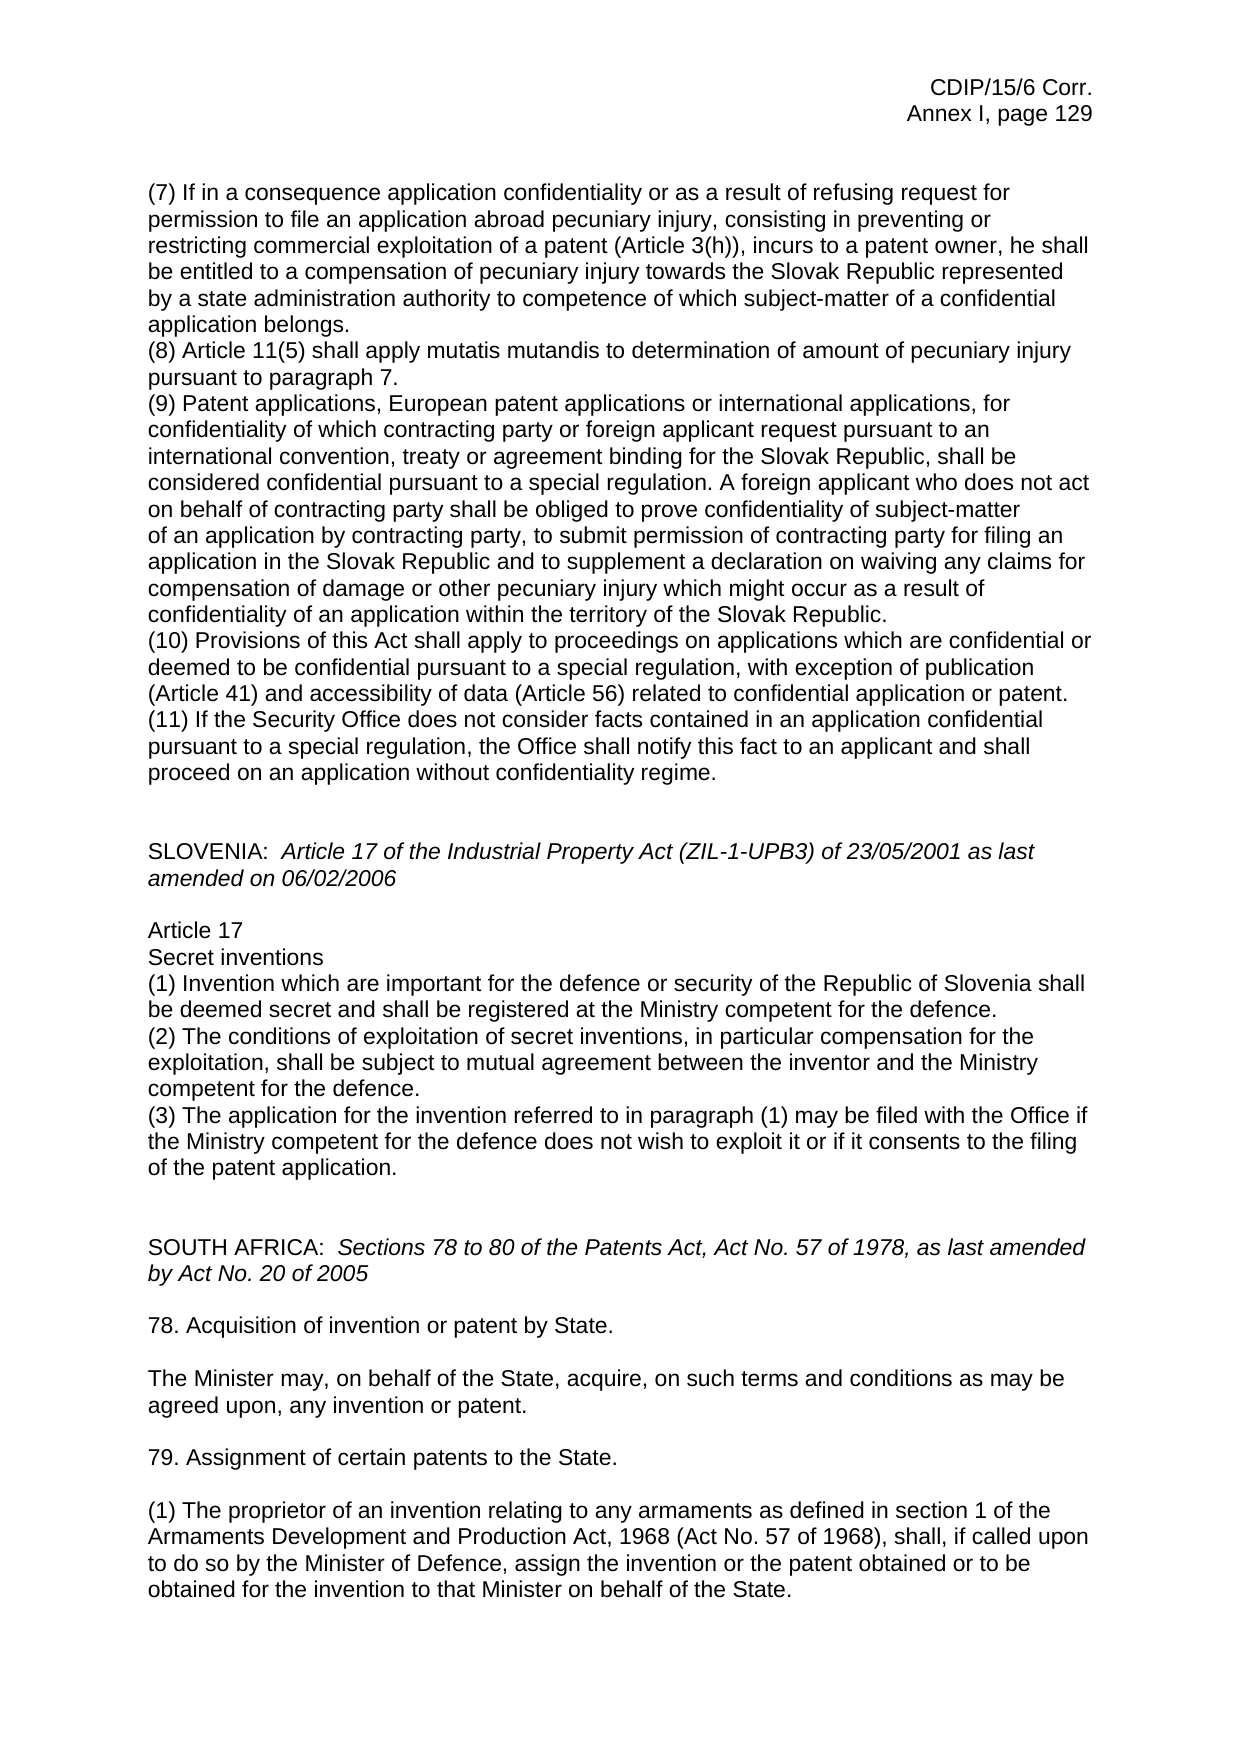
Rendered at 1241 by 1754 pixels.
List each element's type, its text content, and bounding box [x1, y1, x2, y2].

text (9) Patent applications, European patent applications or international applications, for confidentiality of which contracting party or foreign applicant request pursuant to an international convention, treaty or agreement binding for the Slovak Republic, shall be considered confidential pursuant to a special regulation. A foreign applicant who does not act on behalf of contracting party shall be obliged to prove confidentiality of subject-matter [148, 390, 1093, 522]
text 78. Acquisition of invention or patent by State. [148, 1312, 1093, 1339]
text (1) Invention which are important for the defence or security of the Republic of Slovenia shall be deemed secret and shall be registered at the Ministry competent for the defence. [148, 970, 1093, 1023]
text (8) Article 11(5) shall apply mutatis mutandis to determination of amount of pecuniary injury pursuant to paragraph 7. [148, 337, 1093, 390]
text Secret inventions [148, 943, 1093, 970]
text The Minister may, on behalf of the State, acquire, on such terms and conditions as may be agreed upon, any invention or patent. [148, 1365, 1093, 1418]
text (10) Provisions of this Act shall apply to proceedings on applications which are confidential or deemed to be confidential pursuant to a special regulation, with exception of publication (Article 41) and accessibility of data (Article 56) related to confidential application or patent. [148, 627, 1093, 706]
text (3) The application for the invention referred to in paragraph (1) may be filed with the Office if the Ministry competent for the defence does not wish to exploit it or if it consents to the filing of the patent application. [148, 1102, 1093, 1181]
text (1) The proprietor of an invention relating to any armaments as defined in section 1 of the Armaments Development and Production Act, 1968 (Act No. 57 of 1968), shall, if called upon to do so by the Minister of Defence, assign the invention or the patent obtained or to be obtained for the invention to that Minister on behalf of the State. [148, 1497, 1093, 1602]
text (11) If the Security Office does not consider facts contained in an application confidential pursuant to a special regulation, the Office shall notify this fact to an applicant and shall proceed on an application without confidentiality regime. [148, 706, 1093, 785]
text (7) If in a consequence application confidentiality or as a result of refusing request for permission to file an application abroad pecuniary injury, consisting in preventing or restricting commercial exploitation of a patent (Article 3(h)), incurs to a patent owner, he shall be entitled to a compensation of pecuniary injury towards the Slovak Republic represented by a state administration authority to competence of which subject-matter of a confidential application belongs. [148, 179, 1093, 337]
text 79. Assignment of certain patents to the State. [148, 1444, 1093, 1471]
text (2) The conditions of exploitation of secret inventions, in particular compensation for the exploitation, shall be subject to mutual agreement between the inventor and the Ministry competent for the defence. [148, 1023, 1093, 1102]
text of an application by contracting party, to submit permission of contracting party for filing an application in the Slovak Republic and to supplement a declaration on waiving any claims for compensation of damage or other pecuniary injury which might occur as a result of confidentiality of an application within the territory of the Slovak Republic. [148, 522, 1093, 627]
text Article 17 [148, 917, 1093, 943]
text SLOVENIA: Article 17 of the Industrial Property Act (ZIL-1-UPB3) of 23/05/2001 as last amended on 06/02/2006 [148, 838, 1093, 891]
text SOUTH AFRICA: Sections 78 to 80 of the Patents Act, Act No. 57 of 1978, as last amended by Act No. 20 of 2005 [148, 1233, 1093, 1286]
